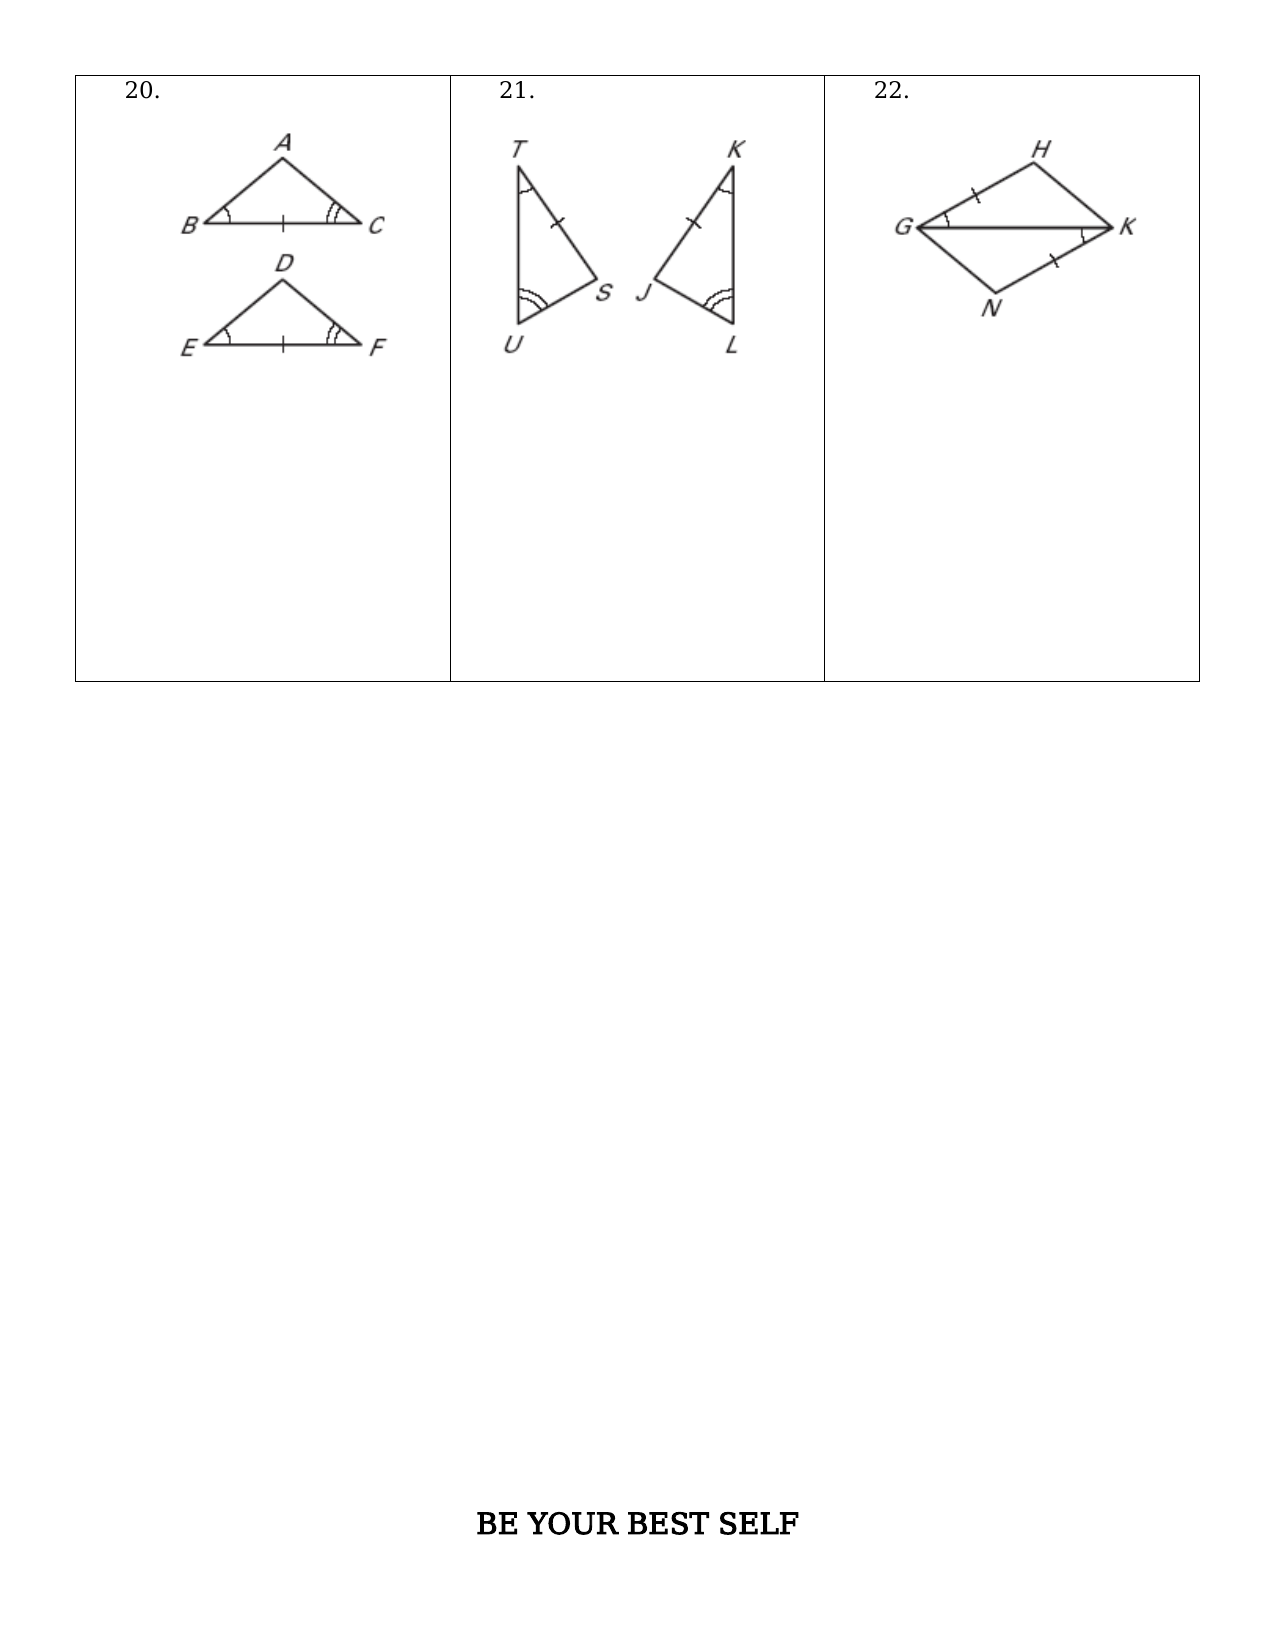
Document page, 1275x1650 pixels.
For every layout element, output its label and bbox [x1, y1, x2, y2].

picture [496, 129, 749, 358]
picture [890, 128, 1141, 323]
table_cell [825, 76, 1199, 681]
table_cell [451, 76, 824, 681]
table_cell [76, 76, 450, 681]
picture [176, 129, 391, 361]
